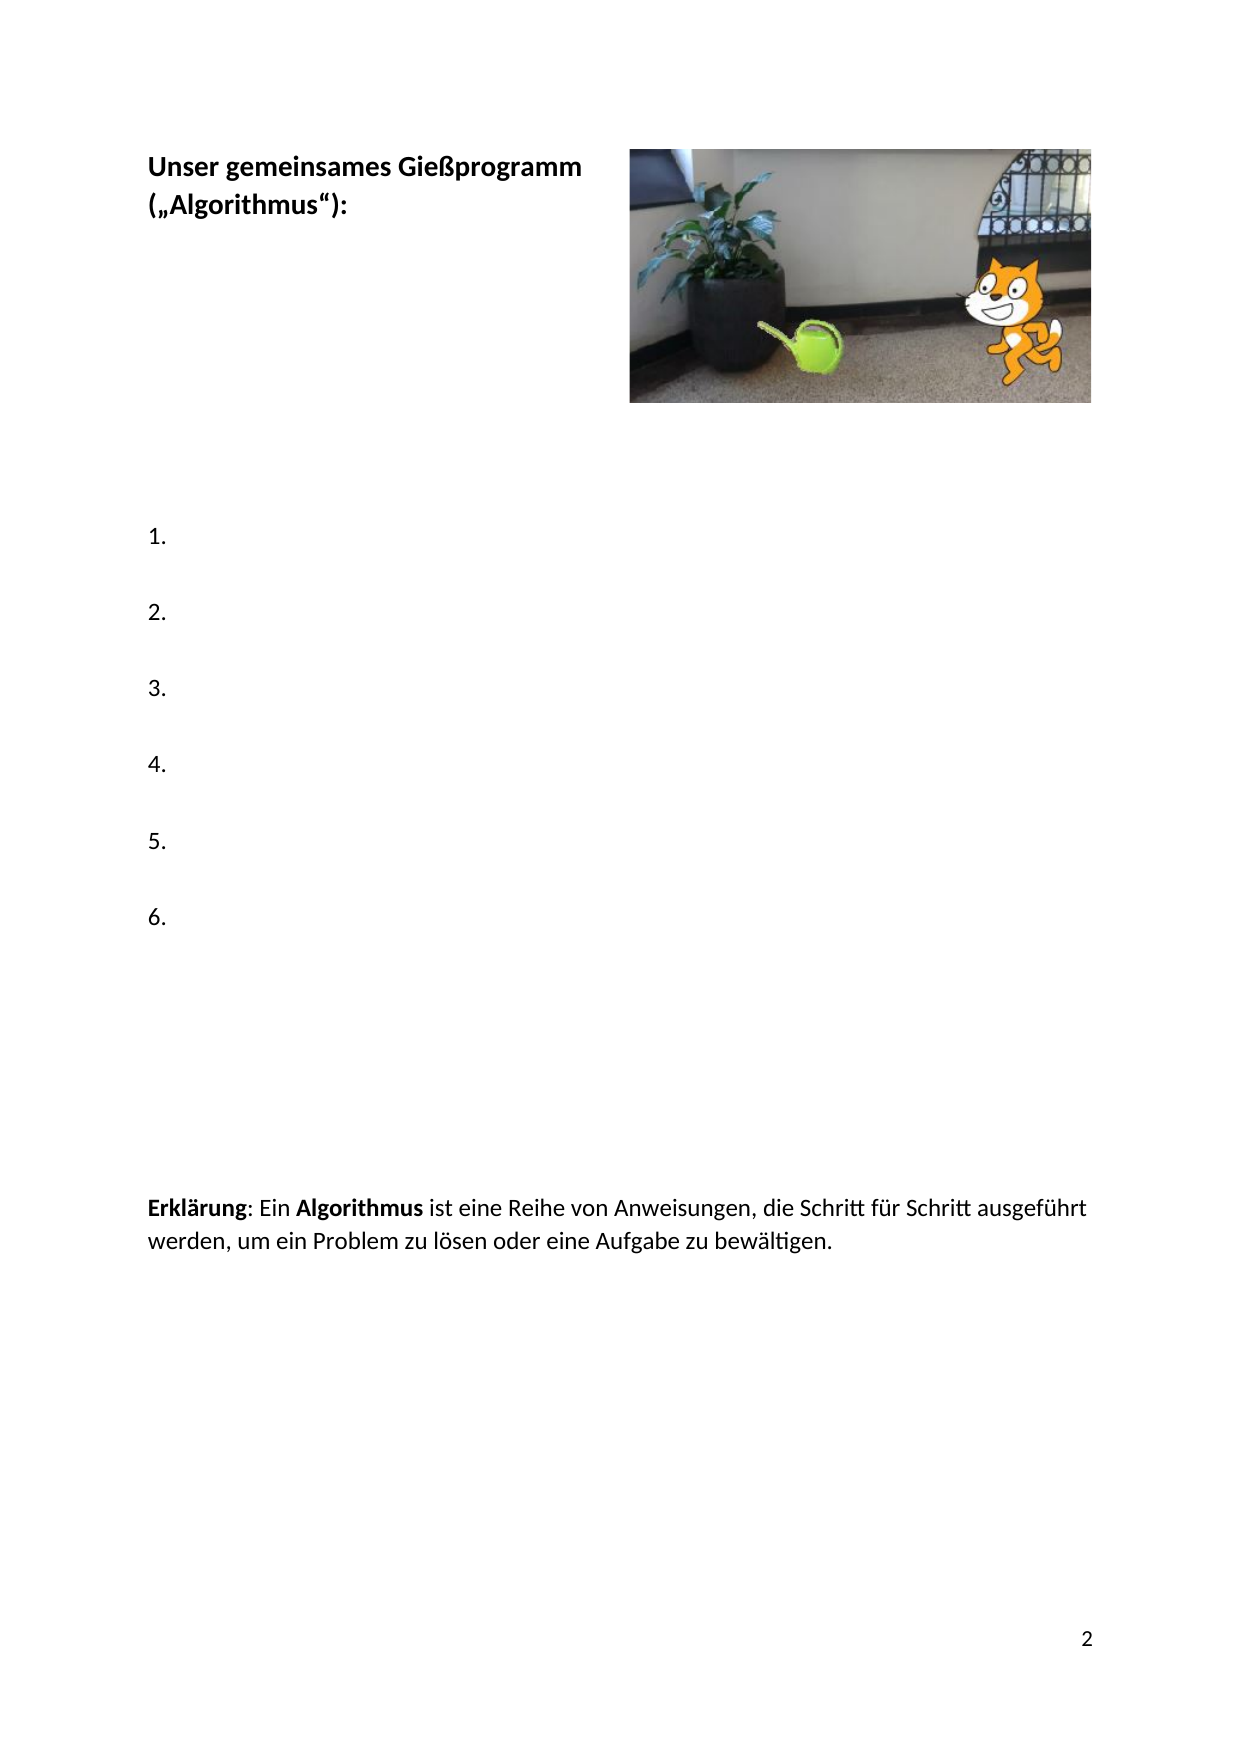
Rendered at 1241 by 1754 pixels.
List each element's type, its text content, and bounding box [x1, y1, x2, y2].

text Erklärung: Ein Algorithmus ist eine Reihe von Anweisungen, die Schritt für Schritt ausgeführt werden, um ein Problem zu lösen oder eine Aufgabe zu bewältigen. [148, 1192, 1093, 1256]
picture [628, 149, 1091, 402]
text Unser gemeinsames Gießprogramm („Algorithmus“): [148, 148, 1093, 222]
